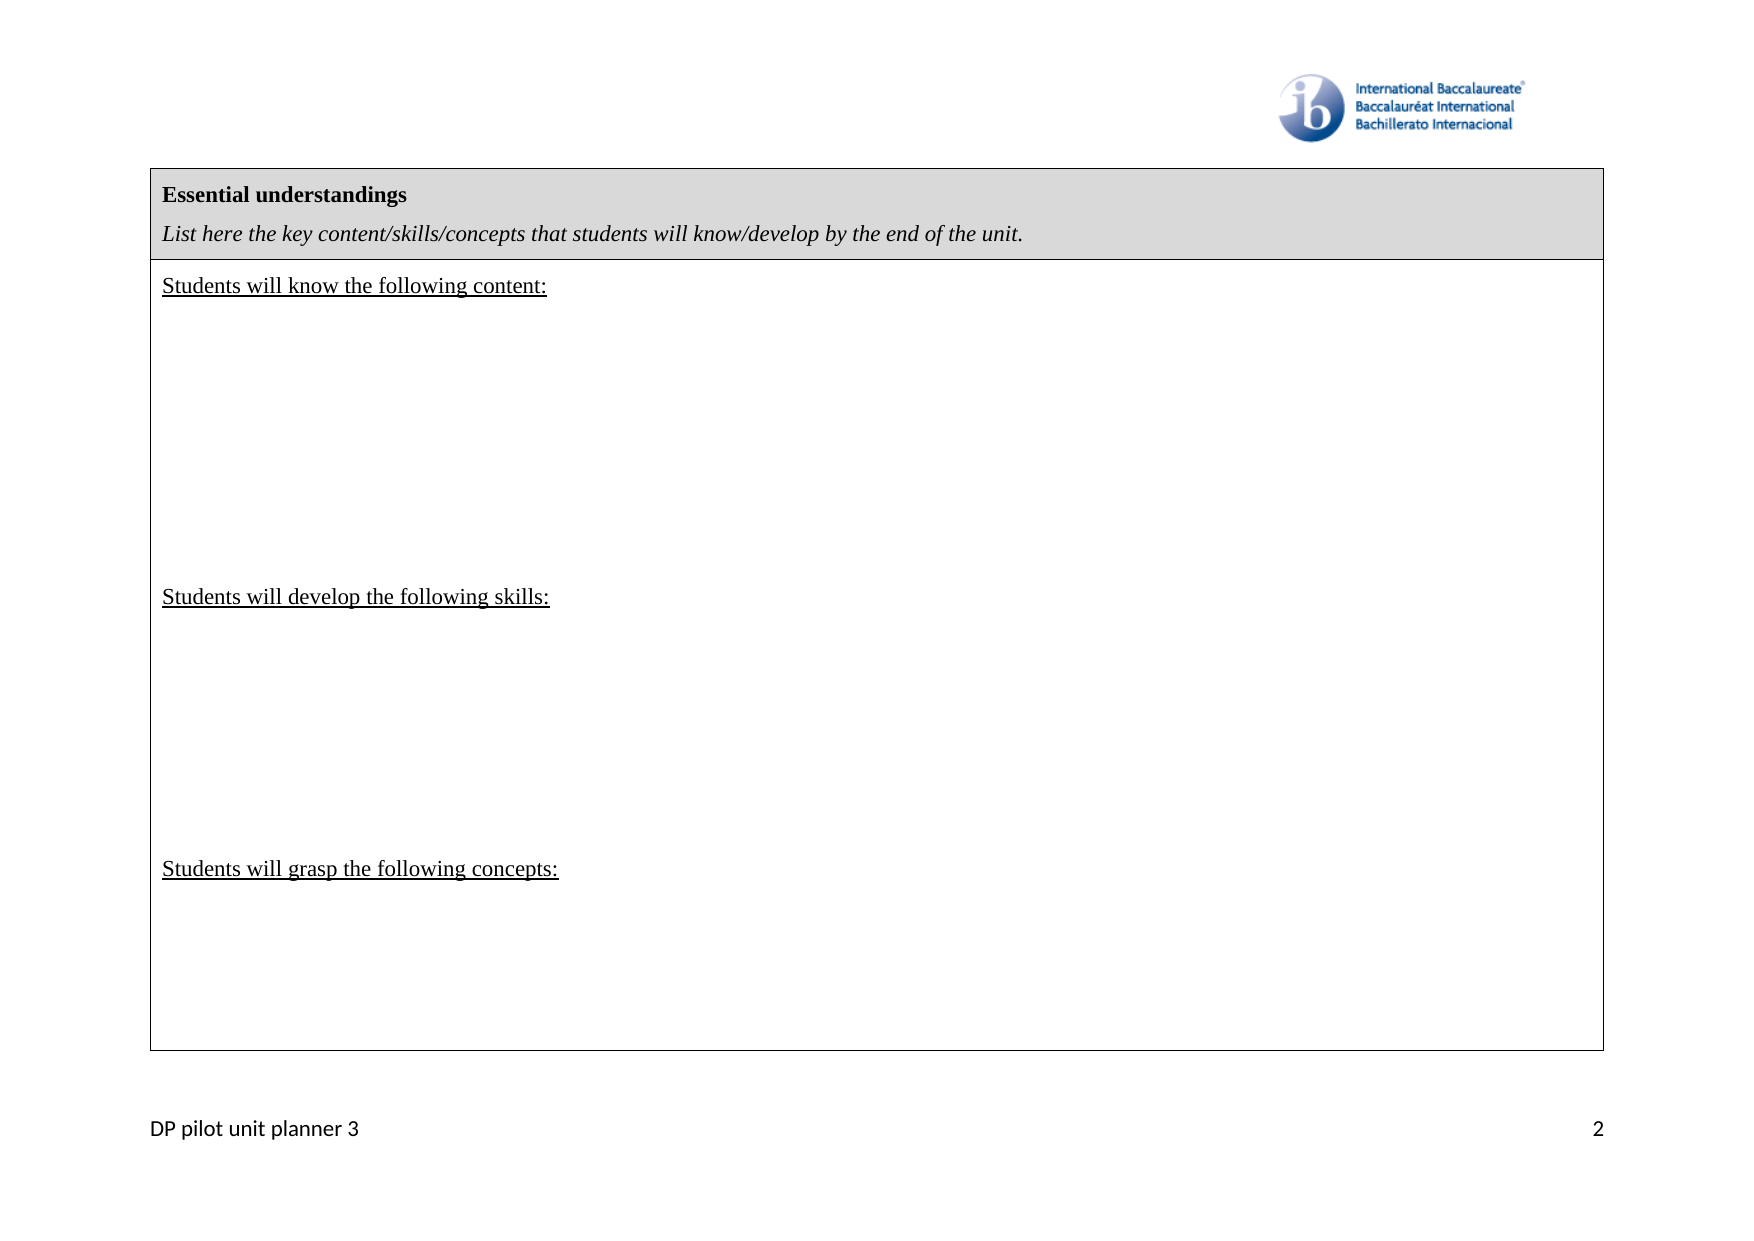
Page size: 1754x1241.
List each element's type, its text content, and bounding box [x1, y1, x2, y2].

table_cell Students will know the following content: Students will develop the following skills: Students will grasp the following concepts: [151, 260, 1603, 1050]
table_header Essential understandings List here the key content/skills/concepts that students will know/develop by the end of the unit. [151, 169, 1603, 259]
picture [1275, 73, 1528, 144]
